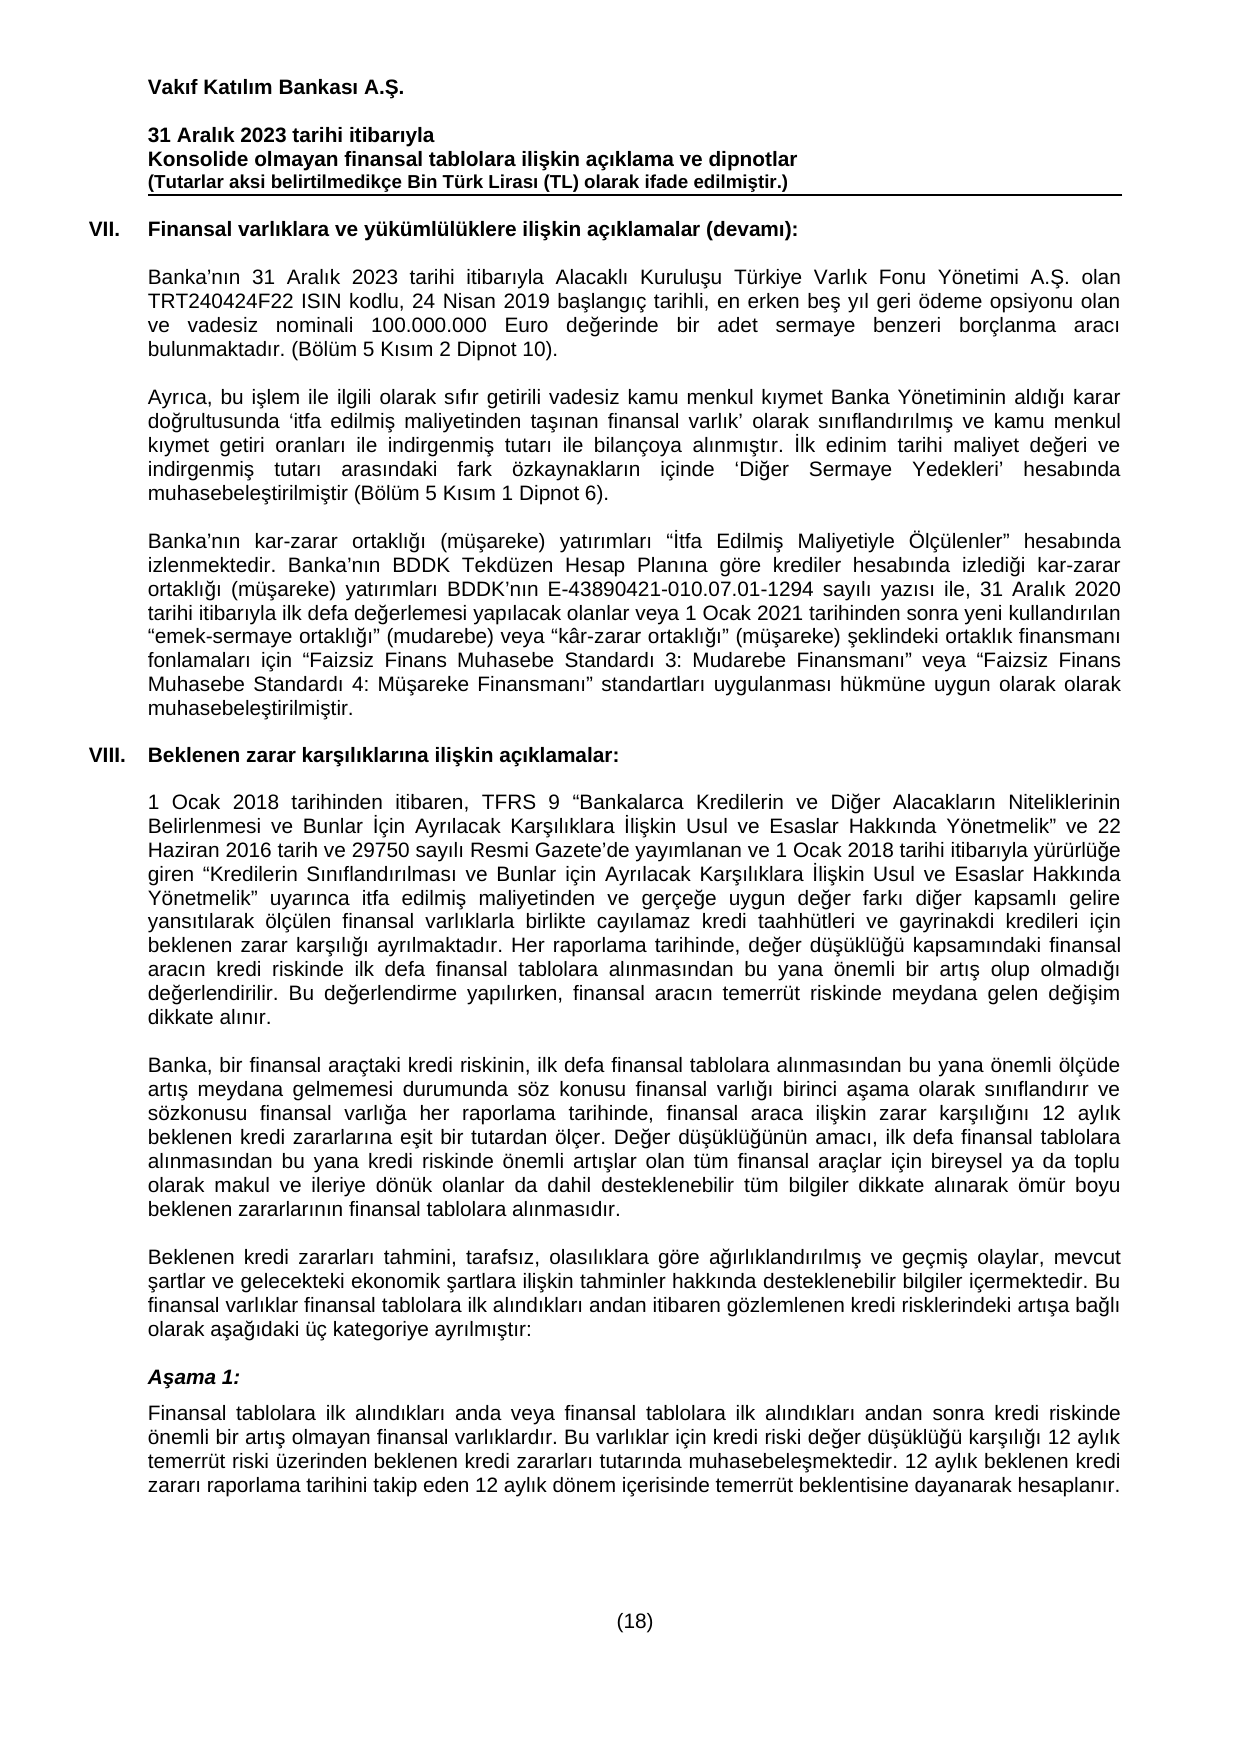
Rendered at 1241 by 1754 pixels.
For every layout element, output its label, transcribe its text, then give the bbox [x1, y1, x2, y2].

text Aşama 1: [148, 1364, 1122, 1388]
text Ayrıca, bu işlem ile ilgili olarak sıfır getirili vadesiz kamu menkul kıymet Banka Yönetiminin aldığı karar doğrultusunda ‘itfa edilmiş maliyetinden taşınan finansal varlık’ olarak sınıflandırılmış ve kamu menkul kıymet getiri oranları ile indirgenmiş tutarı ile bilançoya alınmıştır. İlk edinim tarihi maliyet değeri ve indirgenmiş tutarı arasındaki fark özkaynakların içinde ‘Diğer Sermaye Yedekleri’ hesabında muhasebeleştirilmiştir (Bölüm 5 Kısım 1 Dipnot 6). [148, 385, 1122, 504]
text Banka, bir finansal araçtaki kredi riskinin, ilk defa finansal tablolara alınmasından bu yana önemli ölçüde artış meydana gelmemesi durumunda söz konusu finansal varlığı birinci aşama olarak sınıflandırır ve sözkonusu finansal varlığa her raporlama tarihinde, finansal araca ilişkin zarar karşılığını 12 aylık beklenen kredi zararlarına eşit bir tutardan ölçer. Değer düşüklüğünün amacı, ilk defa finansal tablolara alınmasından bu yana kredi riskinde önemli artışlar olan tüm finansal araçlar için bireysel ya da toplu olarak makul ve ileriye dönük olanlar da dahil desteklenebilir tüm bilgiler dikkate alınarak ömür boyu beklenen zararlarının finansal tablolara alınmasıdır. [148, 1053, 1122, 1221]
text Banka’nın kar-zarar ortaklığı (müşareke) yatırımları “İtfa Edilmiş Maliyetiyle Ölçülenler” hesabında izlenmektedir. Banka’nın BDDK Tekdüzen Hesap Planına göre krediler hesabında izlediği kar-zarar ortaklığı (müşareke) yatırımları BDDK’nın E-43890421-010.07.01-1294 sayılı yazısı ile, 31 Aralık 2020 tarihi itibarıyla ilk defa değerlemesi yapılacak olanlar veya 1 Ocak 2021 tarihinden sonra yeni kullandırılan “emek-sermaye ortaklığı” (mudarebe) veya “kâr-zarar ortaklığı” (müşareke) şeklindeki ortaklık finansmanı fonlamaları için “Faizsiz Finans Muhasebe Standardı 3: Mudarebe Finansmanı” veya “Faizsiz Finans Muhasebe Standardı 4: Müşareke Finansmanı” standartları uygulanması hükmüne uygun olarak olarak muhasebeleştirilmiştir. [148, 528, 1122, 720]
text 1 Ocak 2018 tarihinden itibaren, TFRS 9 “Bankalarca Kredilerin ve Diğer Alacakların Niteliklerinin Belirlenmesi ve Bunlar İçin Ayrılacak Karşılıklara İlişkin Usul ve Esaslar Hakkında Yönetmelik” ve 22 Haziran 2016 tarih ve 29750 sayılı Resmi Gazete’de yayımlanan ve 1 Ocak 2018 tarihi itibarıyla yürürlüğe giren “Kredilerin Sınıflandırılması ve Bunlar için Ayrılacak Karşılıklara İlişkin Usul ve Esaslar Hakkında Yönetmelik” uyarınca itfa edilmiş maliyetinden ve gerçeğe uygun değer farkı diğer kapsamlı gelire yansıtılarak ölçülen finansal varlıklarla birlikte cayılamaz kredi taahhütleri ve gayrinakdi kredileri için beklenen zarar karşılığı ayrılmaktadır. Her raporlama tarihinde, değer düşüklüğü kapsamındaki finansal aracın kredi riskinde ilk defa finansal tablolara alınmasından bu yana önemli bir artış olup olmadığı değerlendirilir. Bu değerlendirme yapılırken, finansal aracın temerrüt riskinde meydana gelen değişim dikkate alınır. [148, 789, 1122, 1029]
text Banka’nın 31 Aralık 2023 tarihi itibarıyla Alacaklı Kuruluşu Türkiye Varlık Fonu Yönetimi A.Ş. olan TRT240424F22 ISIN kodlu, 24 Nisan 2019 başlangıç tarihli, en erken beş yıl geri ödeme opsiyonu olan ve vadesiz nominali 100.000.000 Euro değerinde bir adet sermaye benzeri borçlanma aracı bulunmaktadır. (Bölüm 5 Kısım 2 Dipnot 10). [148, 265, 1122, 361]
text VII. Finansal varlıklara ve yükümlülüklere ilişkin açıklamalar (devamı): [89, 217, 1122, 241]
text VIII. Beklenen zarar karşılıklarına ilişkin açıklamalar: [89, 744, 991, 767]
text Beklenen kredi zararları tahmini, tarafsız, olasılıklara göre ağırlıklandırılmış ve geçmiş olaylar, mevcut şartlar ve gelecekteki ekonomik şartlara ilişkin tahminler hakkında desteklenebilir bilgiler içermektedir. Bu finansal varlıklar finansal tablolara ilk alındıkları andan itibaren gözlemlenen kredi risklerindeki artışa bağlı olarak aşağıdaki üç kategoriye ayrılmıştır: [148, 1245, 1122, 1341]
text Finansal tablolara ilk alındıkları anda veya finansal tablolara ilk alındıkları andan sonra kredi riskinde önemli bir artış olmayan finansal varlıklardır. Bu varlıklar için kredi riski değer düşüklüğü karşılığı 12 aylık temerrüt riski üzerinden beklenen kredi zararları tutarında muhasebeleşmektedir. 12 aylık beklenen kredi zararı raporlama tarihini takip eden 12 aylık dönem içerisinde temerrüt beklentisine dayanarak hesaplanır. [148, 1401, 1122, 1497]
